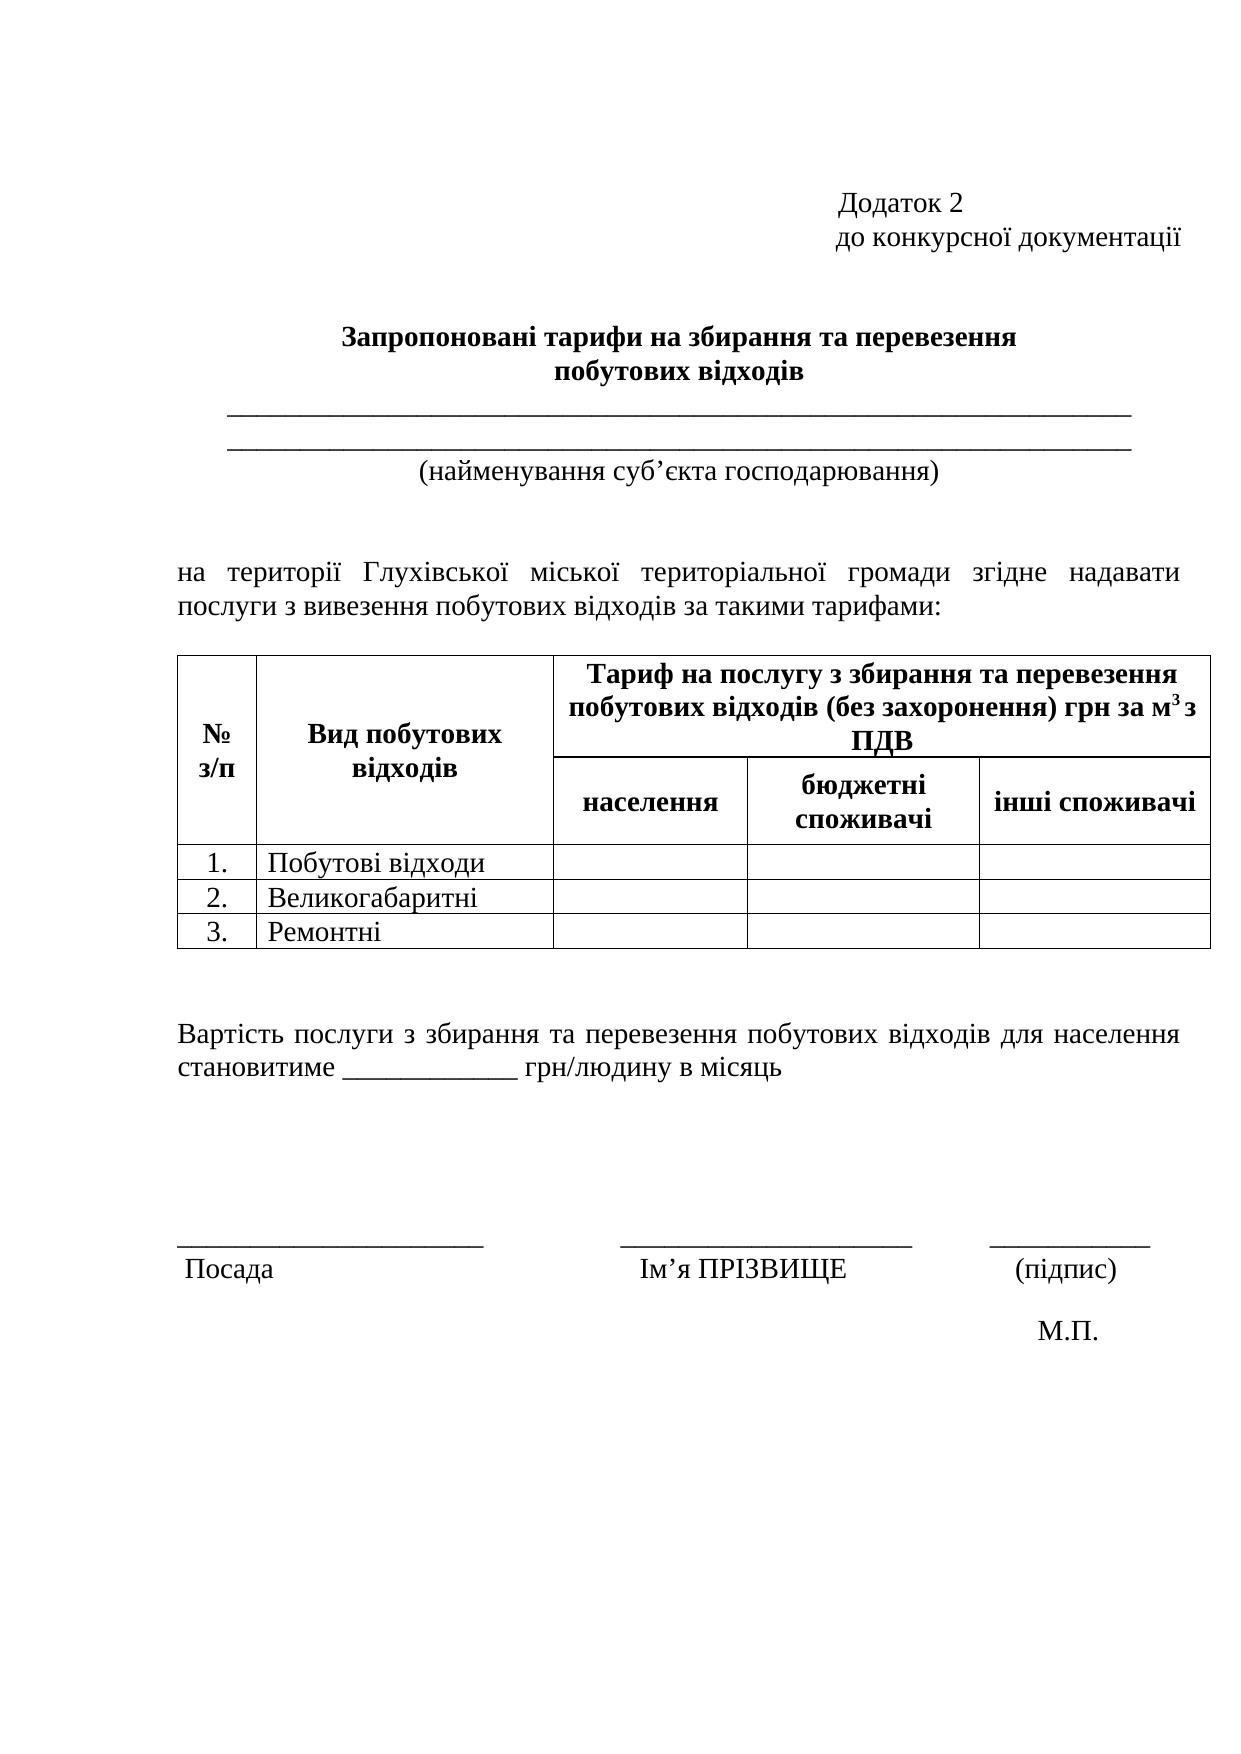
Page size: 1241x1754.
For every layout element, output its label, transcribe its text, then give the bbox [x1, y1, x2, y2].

table_cell бюджетні споживачі [748, 758, 979, 844]
table_cell [554, 845, 747, 879]
text _____________________ ____________________ ___________ [177, 1217, 1181, 1251]
table_cell інші споживачі [980, 758, 1210, 844]
table_cell [554, 880, 747, 913]
text Посада Ім’я ПРІЗВИЩЕ (підпис) [177, 1251, 1181, 1284]
text ______________________________________________________________ [177, 420, 1181, 453]
table_cell Ремонтні [257, 914, 553, 948]
table_cell Побутові відходи [257, 845, 553, 879]
table_cell [748, 880, 979, 913]
text ______________________________________________________________ [177, 386, 1181, 420]
table_cell населення [554, 758, 747, 844]
text до конкурсної документації [177, 219, 1181, 252]
text (найменування суб’єкта господарювання) [177, 453, 1181, 487]
text Вартість послуги з збирання та перевезення побутових відходів для населення становитиме ____________ грн/людину в місяць [177, 1016, 1181, 1083]
table_cell [980, 880, 1210, 913]
table_cell [980, 914, 1210, 948]
table_cell 2. [178, 880, 256, 913]
table_header Тариф на послугу з збирання та перевезення побутових відходів (без захоронення) грн за м3 з ПДВ [554, 656, 1210, 756]
table_cell 3. [178, 914, 256, 948]
text Додаток 2 [546, 185, 1181, 219]
text на території Глухівської міської територіальної громади згідне надавати послуги з вивезення побутових відходів за такими тарифами: [177, 554, 1181, 621]
text побутових відходів [177, 353, 1181, 386]
text М.П. [177, 1313, 1181, 1347]
table_cell [748, 914, 979, 948]
table_header Вид побутових відходів [257, 656, 553, 844]
table_cell 1. [178, 845, 256, 879]
table_cell Великогабаритні [257, 880, 553, 913]
table_cell [980, 845, 1210, 879]
text Запропоновані тарифи на збирання та перевезення [177, 319, 1181, 353]
table_cell [748, 845, 979, 879]
table_header № з/п [178, 656, 256, 844]
table_cell [554, 914, 747, 948]
